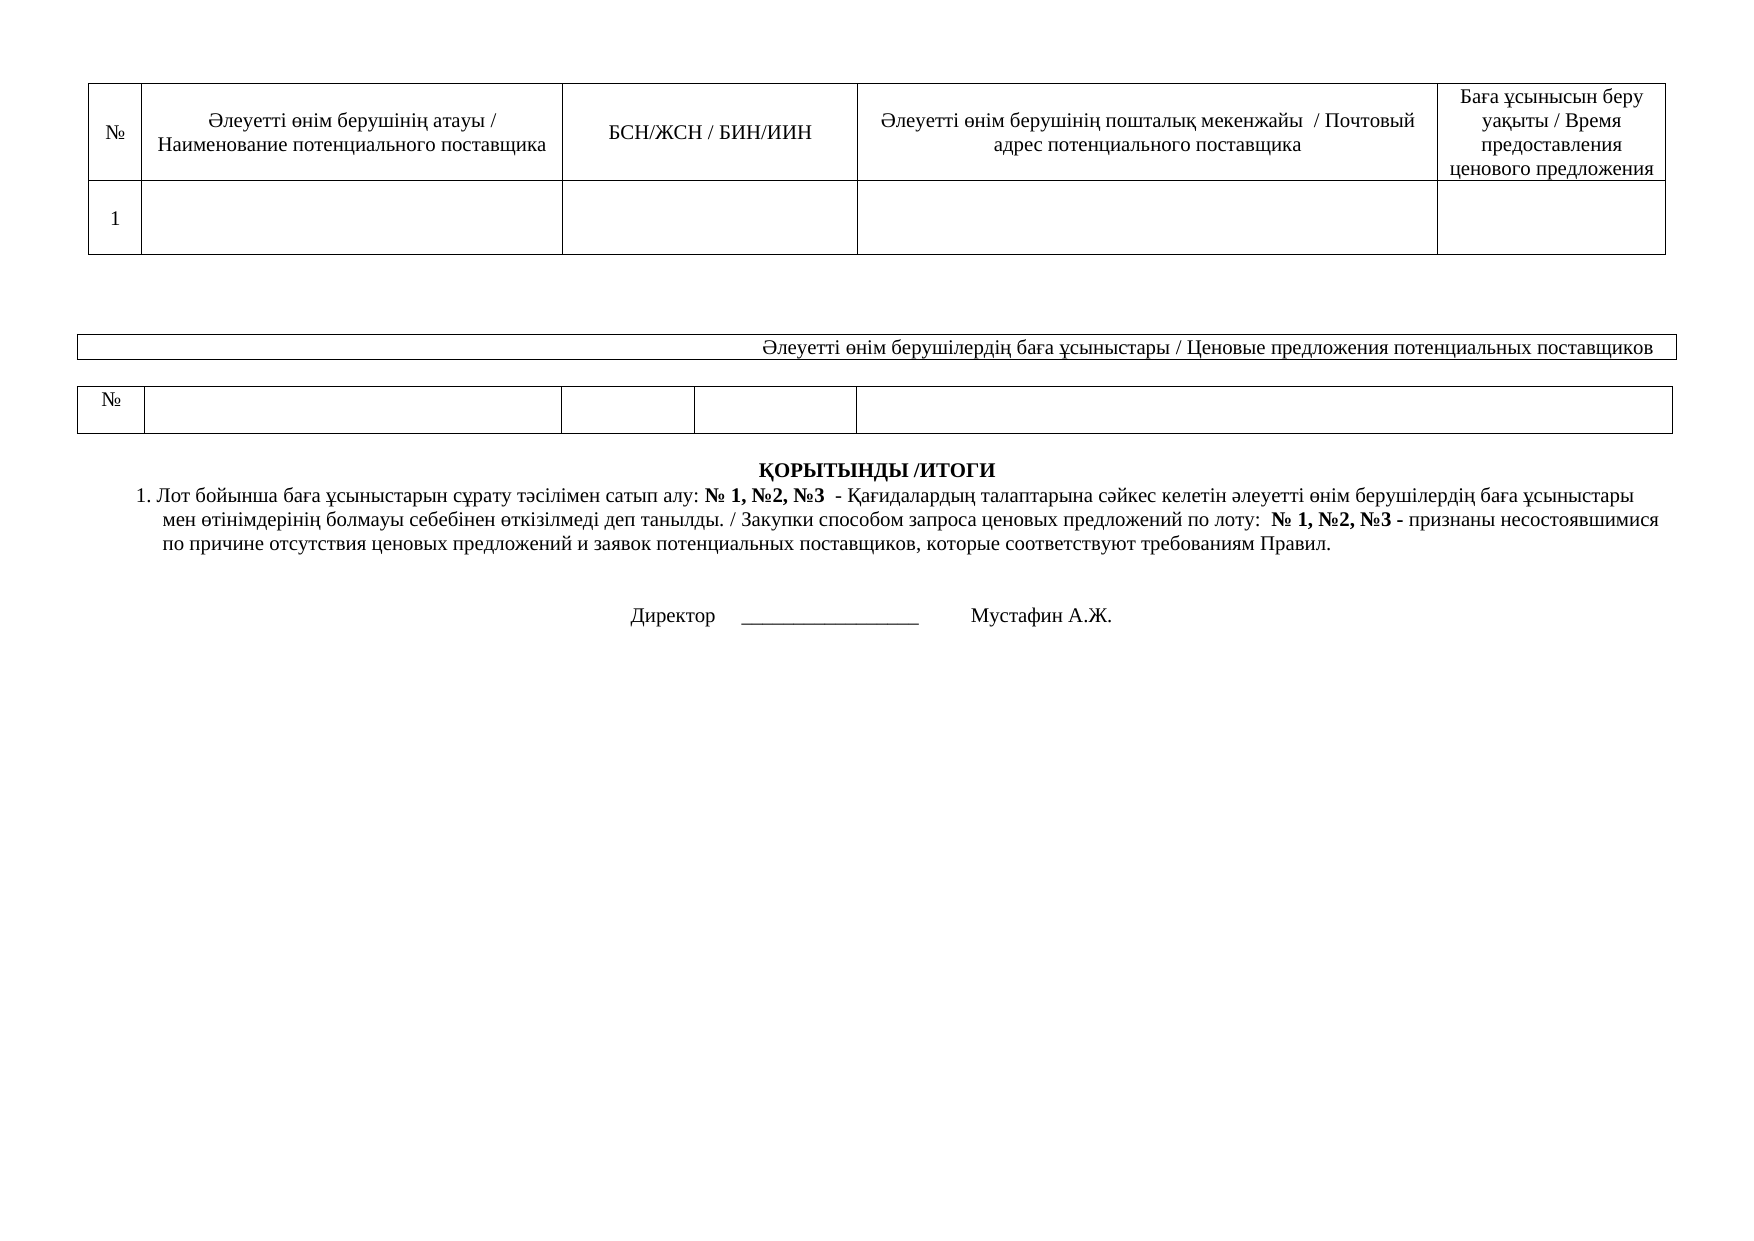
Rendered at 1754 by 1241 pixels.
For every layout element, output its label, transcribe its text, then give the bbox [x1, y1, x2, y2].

table_cell [563, 181, 857, 254]
text ҚОРЫТЫНДЫ /ИТОГИ [89, 458, 1665, 482]
table_cell [1438, 181, 1665, 254]
table_header № [89, 84, 141, 180]
text 1. Лот бойынша баға ұсыныстарын сұрату тәсілімен сатып алу: № 1, №2, №3 - Қағидалардың талаптарына сәйкес келетін әлеуетті өнім берушілердің баға ұсыныстары мен өтінімдерінің болмауы себебінен өткізілмеді деп танылды. / Закупки способом запроса ценовых предложений по лоту: № 1, №2, №3 - признаны несостоявшимися по причине отсутствия ценовых предложений и заявок потенциальных поставщиков, которые соответствуют требованиям Правил. [89, 482, 1665, 555]
table_header Әлеуетті өнім берушінің пошталық мекенжайы / Почтовый адрес потенциального поставщика [858, 84, 1437, 180]
table_cell 1 [89, 181, 141, 254]
table_header [695, 387, 856, 433]
table_header [145, 387, 561, 433]
table_cell [142, 181, 562, 254]
table_header [562, 387, 694, 433]
table_cell [858, 181, 1437, 254]
table_header Баға ұсынысын беру уақыты / Время предоставления ценового предложения [1438, 84, 1665, 180]
table_header № [78, 387, 144, 433]
text Директор _________________ Мустафин А.Ж. [89, 603, 1665, 627]
table_header БСН/ЖСН / БИН/ИИН [563, 84, 857, 180]
table_header Әлеуетті өнім берушілердің баға ұсыныстары / Ценовые предложения потенциальных поставщиков [78, 335, 1676, 359]
table_header [857, 387, 1672, 433]
table_header Әлеуетті өнім берушінің атауы / Наименование потенциального поставщика [142, 84, 562, 180]
